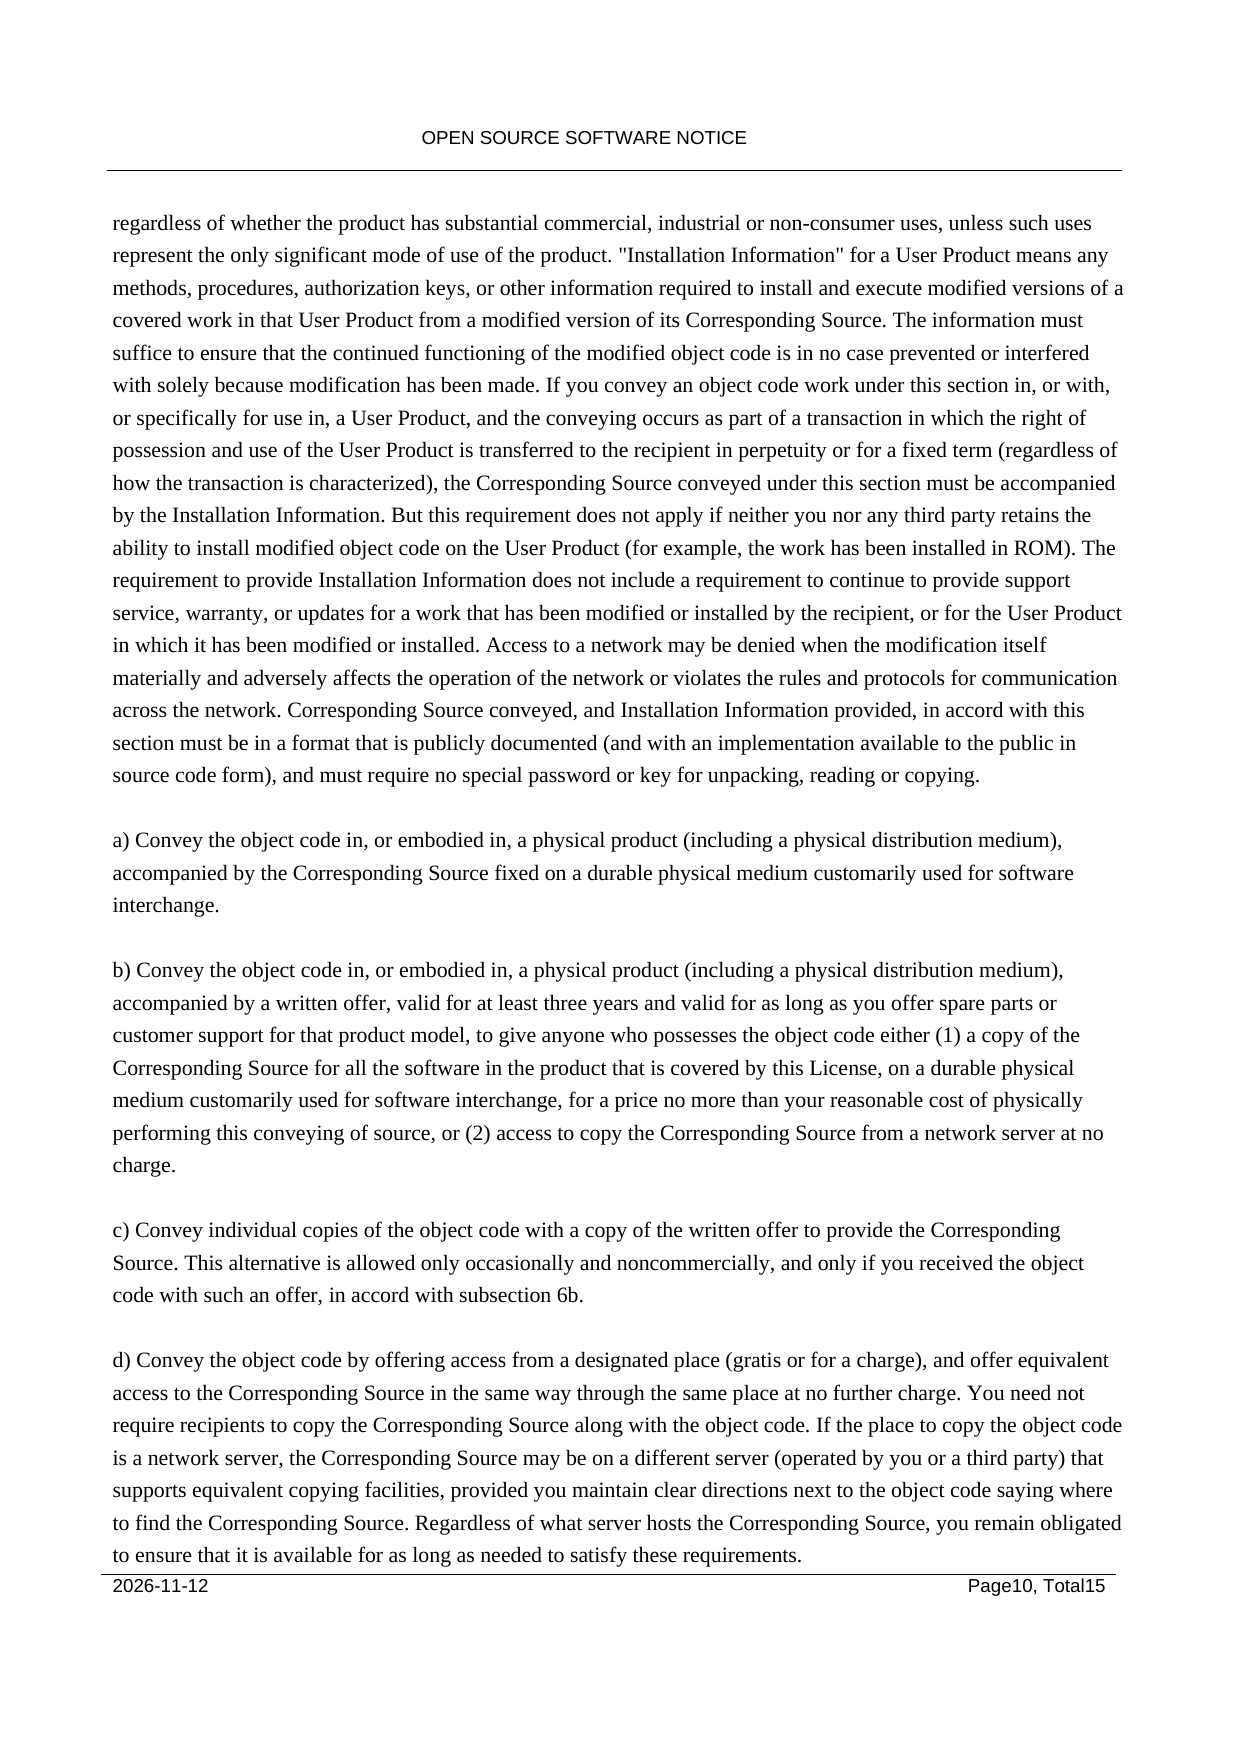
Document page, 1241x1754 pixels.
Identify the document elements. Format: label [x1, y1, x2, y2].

text [112, 206, 1128, 1571]
